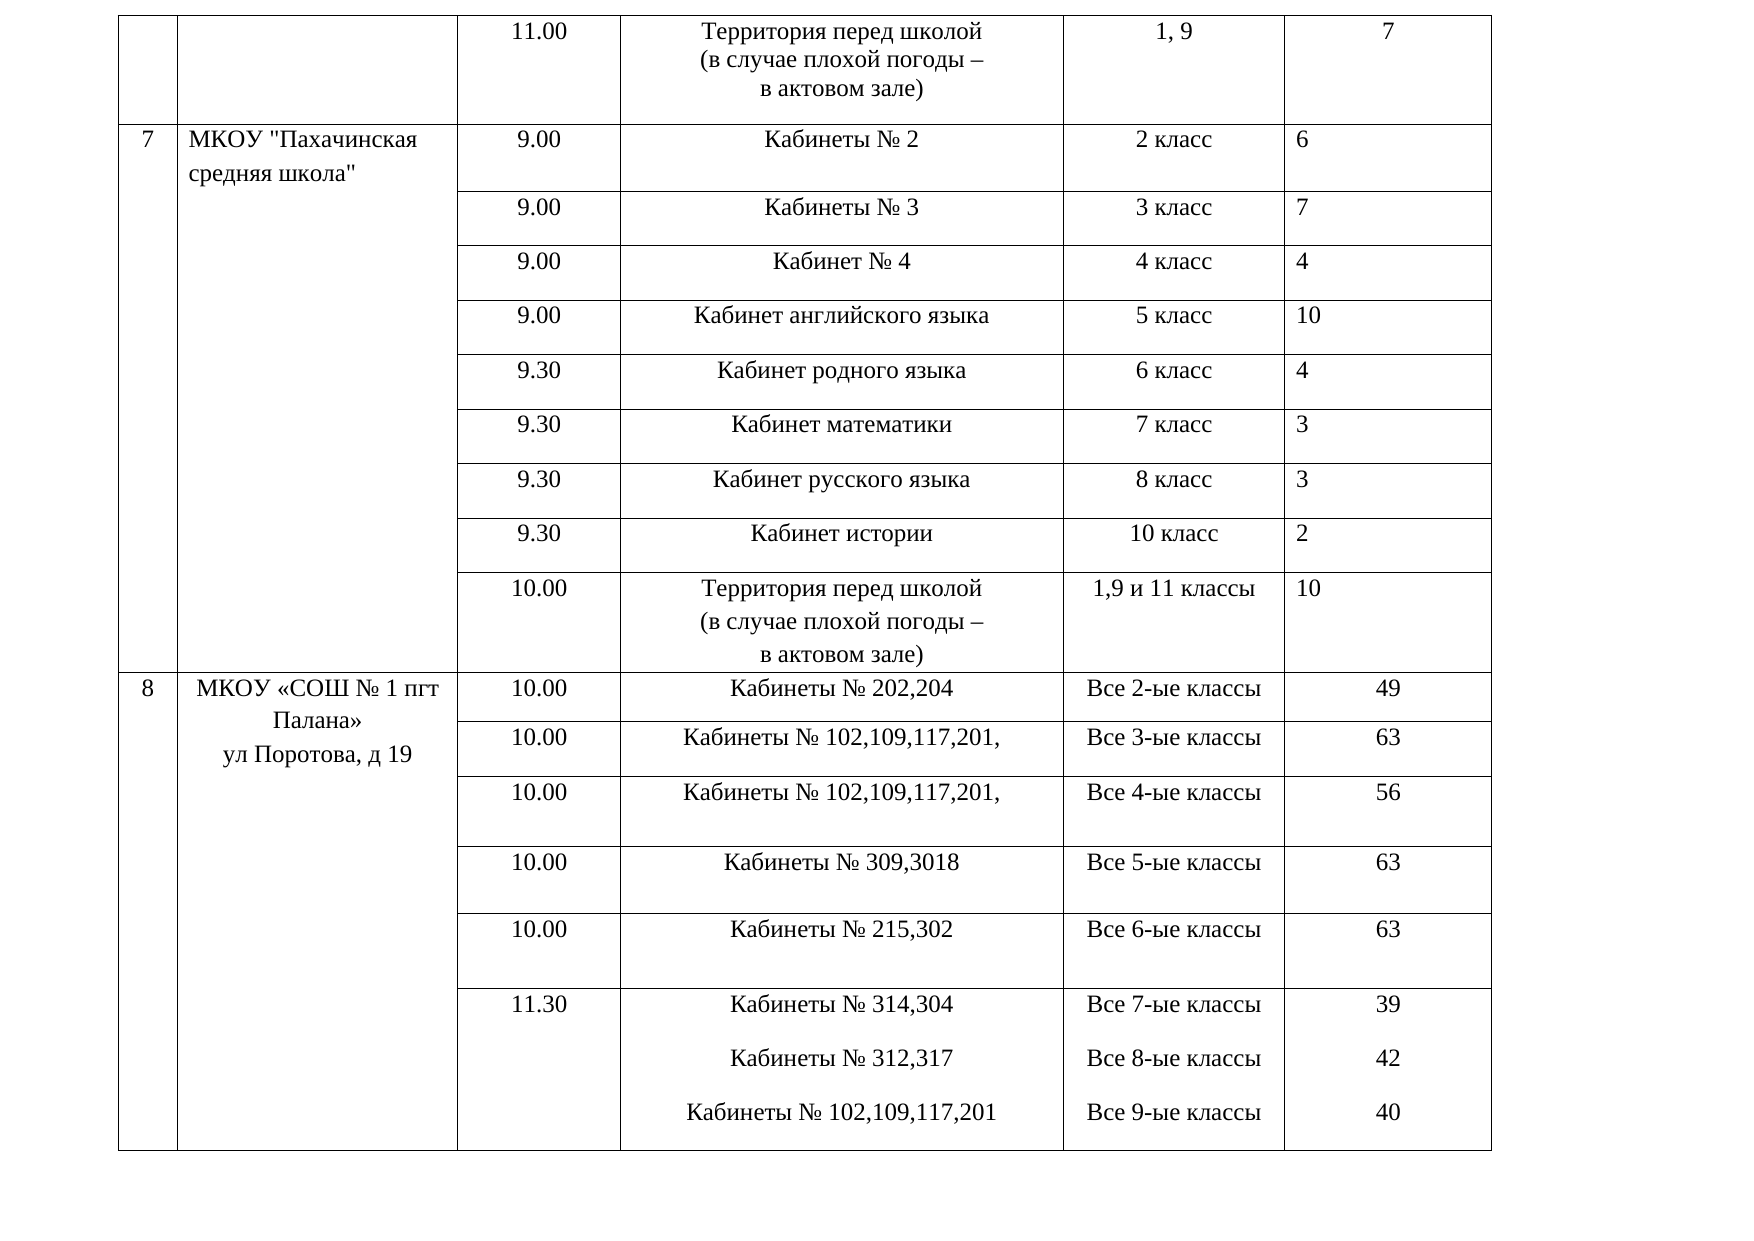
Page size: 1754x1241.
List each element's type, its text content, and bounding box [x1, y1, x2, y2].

table_cell 6 [1285, 125, 1491, 191]
table_cell Кабинет математики [621, 410, 1063, 463]
table_cell Кабинеты № 102,109,117,201, [621, 722, 1063, 776]
table_cell Все 6-ые классы [1064, 914, 1284, 988]
table_cell 39 42 40 15 [1285, 989, 1491, 1150]
table_cell Территория перед школой (в случае плохой погоды – в актовом зале) [621, 573, 1063, 672]
table_cell 3 [1285, 410, 1491, 463]
table_cell 8 класс [1064, 464, 1284, 517]
table_cell Кабинеты № 215,302 [621, 914, 1063, 988]
table_cell 9.00 [458, 301, 620, 354]
table_cell Кабинеты № 3 [621, 192, 1063, 245]
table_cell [621, 16, 1063, 123]
table_cell 56 [1285, 777, 1491, 846]
table_cell 9.30 [458, 355, 620, 408]
table_cell Кабинеты № 102,109,117,201, [621, 777, 1063, 846]
table_cell 10.00 [458, 847, 620, 913]
table_cell 63 [1285, 914, 1491, 988]
table_cell 5 класс [1064, 301, 1284, 354]
table_cell 3 класс [1064, 192, 1284, 245]
table_cell 10.00 [458, 673, 620, 721]
table_cell 1,9 и 11 классы [1064, 573, 1284, 672]
table_cell 4 [1285, 355, 1491, 408]
table_cell 7 [1285, 16, 1491, 123]
table_cell 10.00 [458, 722, 620, 776]
table_cell Кабинеты № 2 [621, 125, 1063, 191]
table_cell МКОУ «СОШ № 1 пгт Палана» ул Поротова, д 19 [178, 673, 457, 1150]
table_cell 9.30 [458, 464, 620, 517]
table_cell 9.00 [458, 246, 620, 299]
table_cell 9.00 [458, 192, 620, 245]
table_cell Все 2-ые классы [1064, 673, 1284, 721]
table_cell 2 [1285, 519, 1491, 572]
table_cell 7 [119, 125, 177, 672]
table_cell 63 [1285, 722, 1491, 776]
table_cell Все 5-ые классы [1064, 847, 1284, 913]
table_cell Все 3-ые классы [1064, 722, 1284, 776]
table_cell 4 [1285, 246, 1491, 299]
table_cell МКОУ "Пахачинская средняя школа" [178, 125, 457, 672]
table_cell 49 [1285, 673, 1491, 721]
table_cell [621, 989, 1063, 1150]
table_cell Кабинет русского языка [621, 464, 1063, 517]
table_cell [1064, 989, 1284, 1150]
table_cell 10.00 [458, 914, 620, 988]
table_cell 8 [119, 673, 177, 1150]
table_cell 11.30 [458, 989, 620, 1150]
table_cell 4 класс [1064, 246, 1284, 299]
table_cell Кабинеты № 309,3018 [621, 847, 1063, 913]
table_cell 10 класс [1064, 519, 1284, 572]
table_cell 9.30 [458, 519, 620, 572]
table_cell 11.00 [458, 16, 620, 123]
table_cell 9.30 [458, 410, 620, 463]
table_cell 10.00 [458, 777, 620, 846]
table_cell 10.00 [458, 573, 620, 672]
table_cell 9.00 [458, 125, 620, 191]
table_cell Кабинет № 4 [621, 246, 1063, 299]
table_cell 10 [1285, 301, 1491, 354]
table_cell 3 [1285, 464, 1491, 517]
table_cell 6 класс [1064, 355, 1284, 408]
table_cell 7 класс [1064, 410, 1284, 463]
table_cell Кабинет английского языка [621, 301, 1063, 354]
table_cell 63 [1285, 847, 1491, 913]
table_cell 7 [1285, 192, 1491, 245]
table_cell Кабинет истории [621, 519, 1063, 572]
table_cell 1, 9 [1064, 16, 1284, 123]
table_cell Кабинет родного языка [621, 355, 1063, 408]
table_cell 2 класс [1064, 125, 1284, 191]
table_cell 10 [1285, 573, 1491, 672]
table_cell Все 4-ые классы [1064, 777, 1284, 846]
table_cell Кабинеты № 202,204 [621, 673, 1063, 721]
